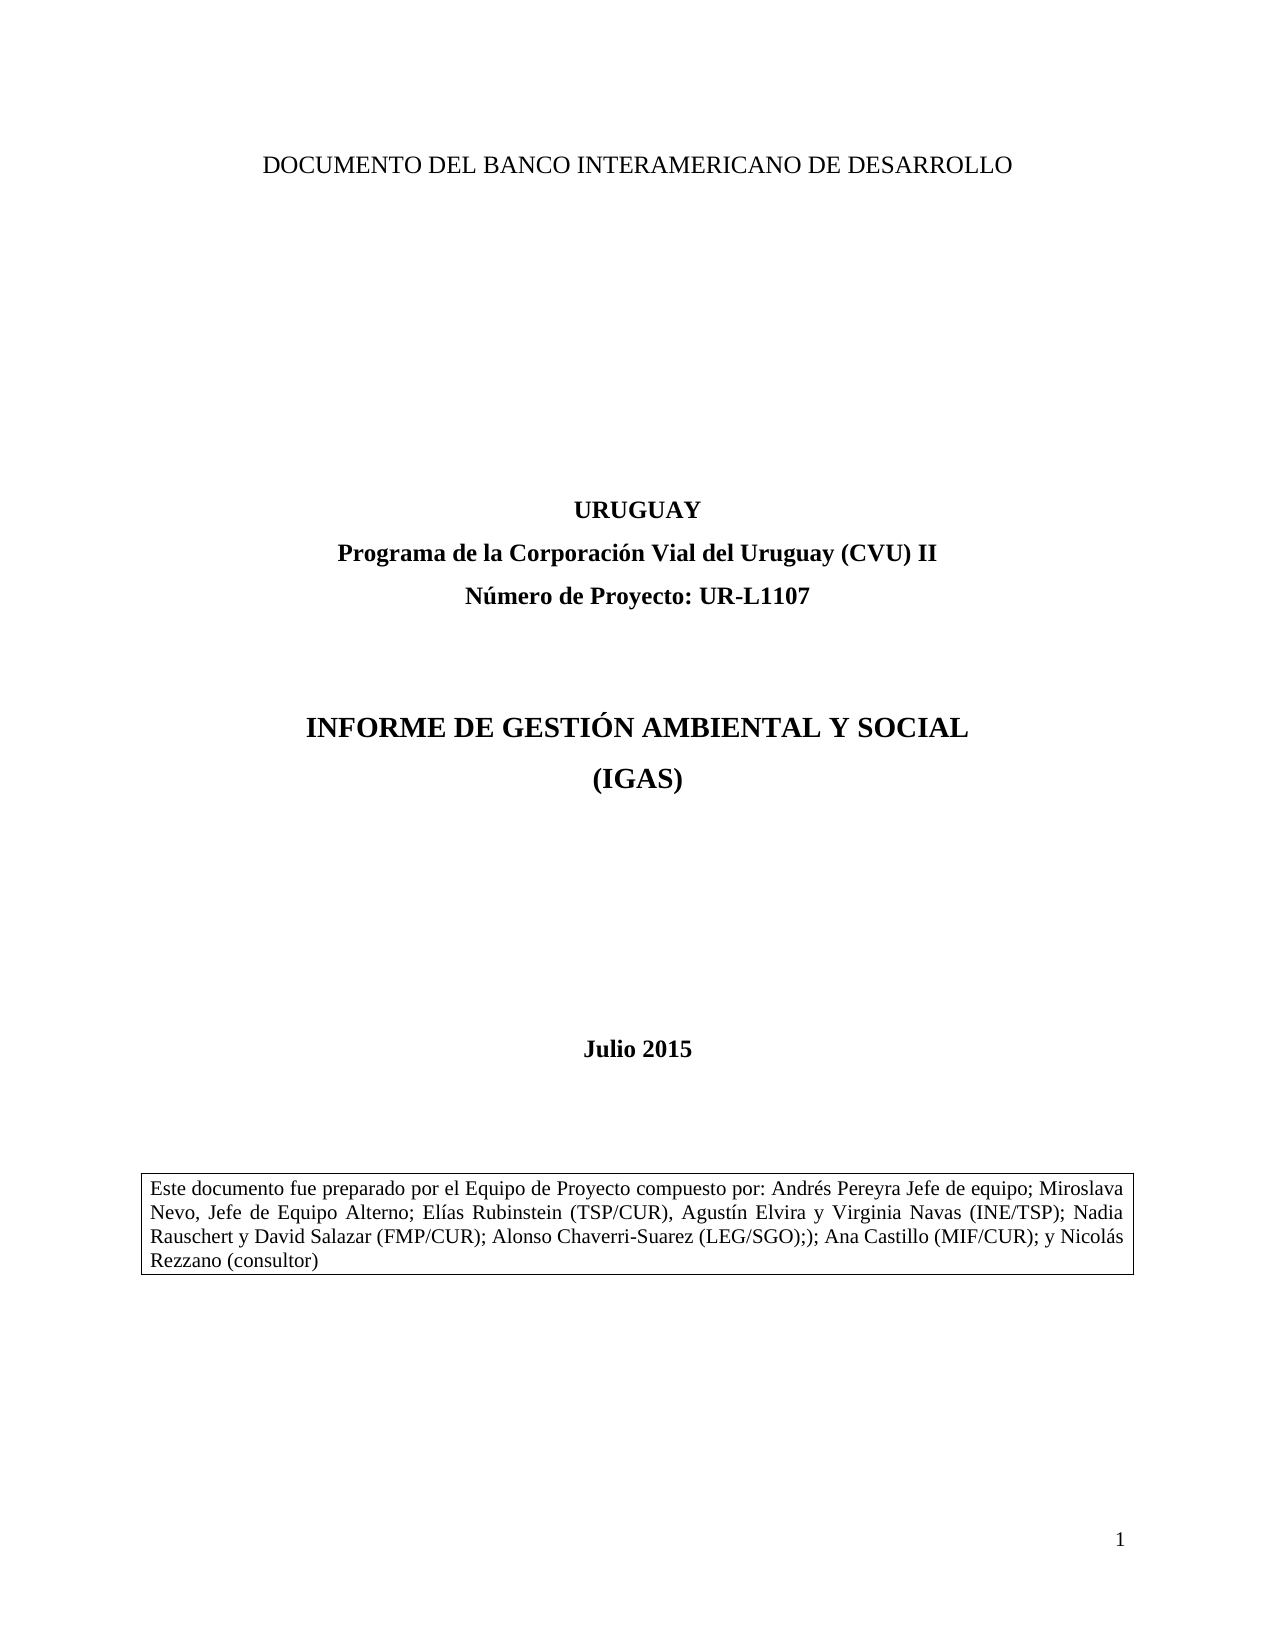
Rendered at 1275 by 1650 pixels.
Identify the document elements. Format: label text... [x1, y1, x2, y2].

text Julio 2015 [150, 1034, 1125, 1063]
text Este documento fue preparado por el Equipo de Proyecto compuesto por: Andrés Pereyra Jefe de equipo; Miroslava Nevo, Jefe de Equipo Alterno; Elías Rubinstein (TSP/CUR), Agustín Elvira y Virginia Navas (INE/TSP); Nadia Rauschert y David Salazar (FMP/CUR); Alonso Chaverri-Suarez (LEG/SGO);); Ana Castillo (MIF/CUR); y Nicolás Rezzano (consultor) [142, 1174, 1133, 1274]
text DOCUMENTO DEL BANCO INTERAMERICANO DE DESARROLLO [150, 150, 1125, 179]
text Programa de la Corporación Vial del Uruguay (CVU) II Número de Proyecto: UR-L1107 [150, 538, 1125, 610]
text URUGUAY [150, 495, 1125, 524]
text INFORME DE GESTIÓN AMBIENTAL Y SOCIAL [150, 711, 1125, 744]
text (IGAS) [150, 761, 1125, 794]
